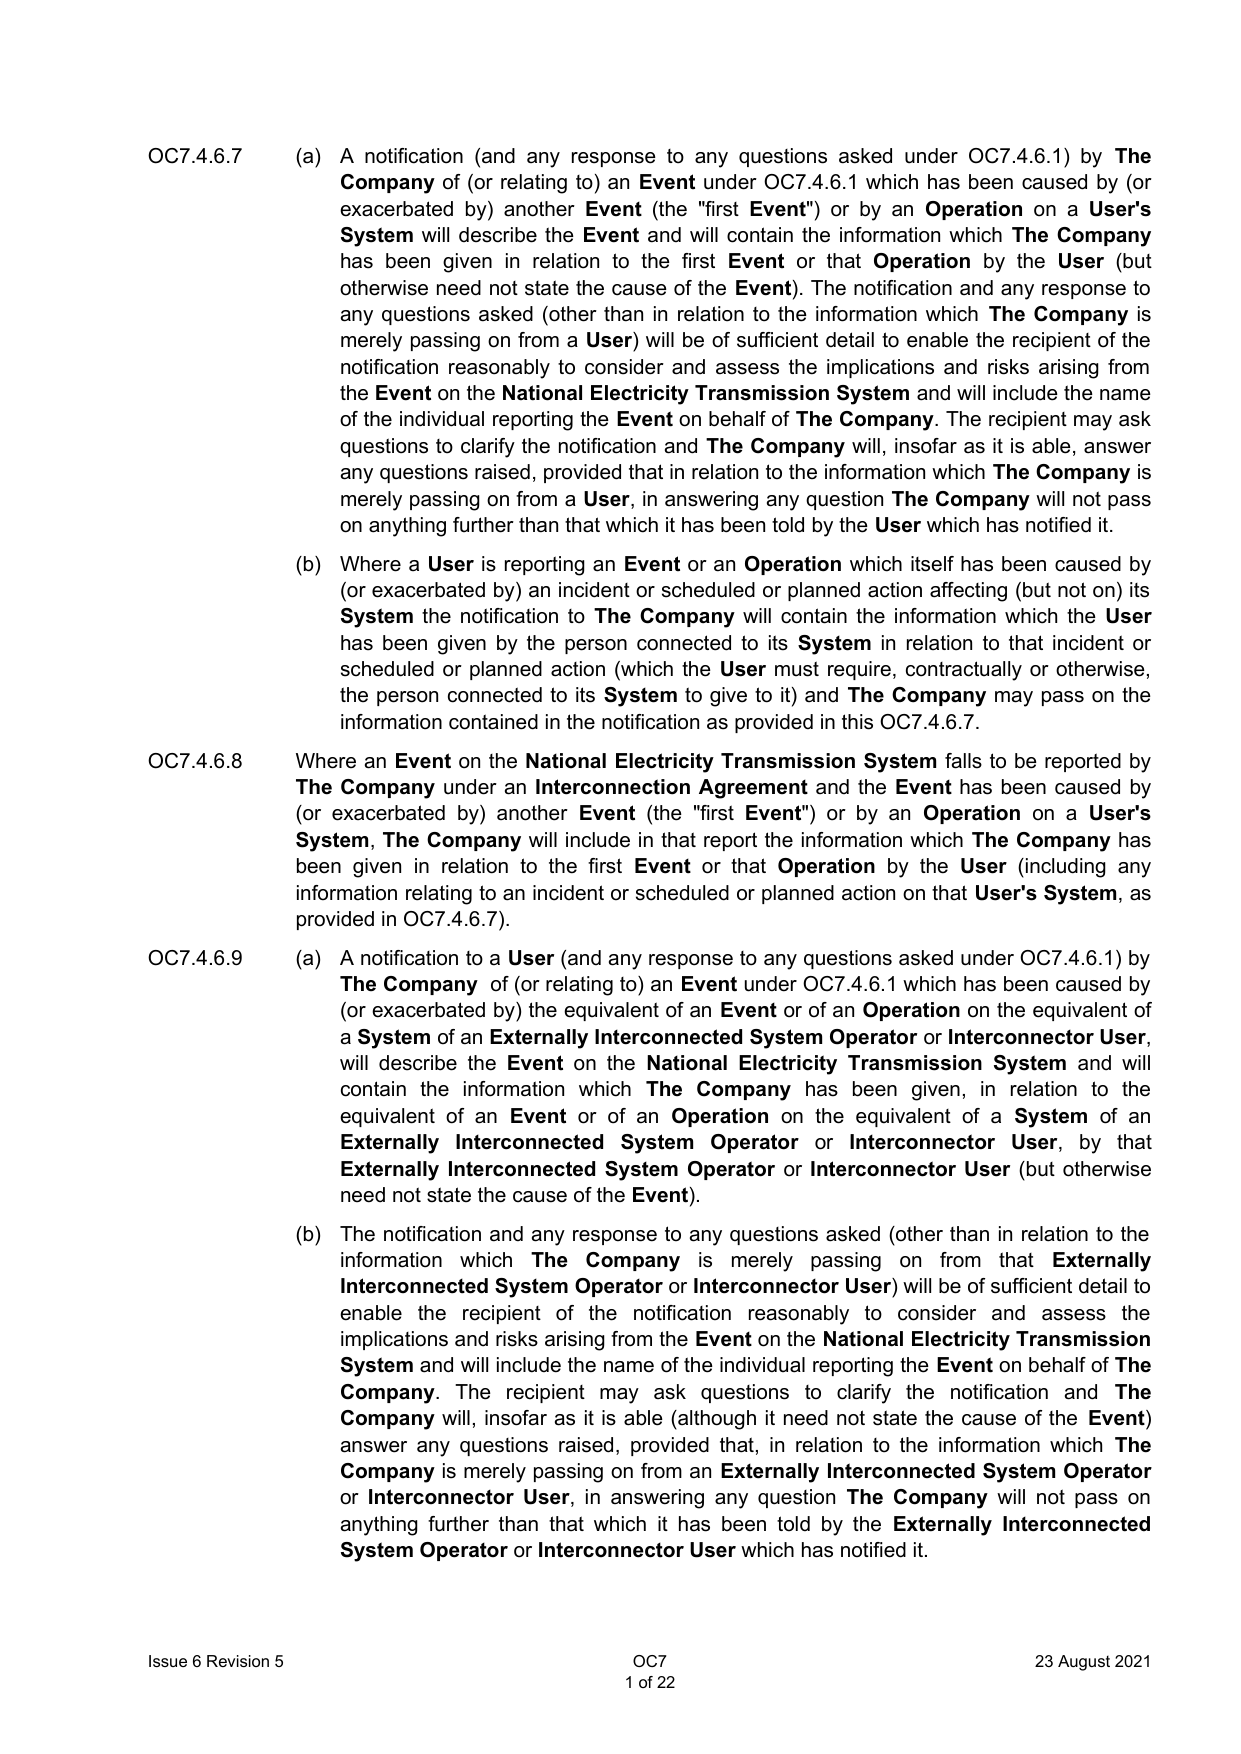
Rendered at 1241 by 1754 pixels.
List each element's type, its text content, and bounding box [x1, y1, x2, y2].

text OC7.4.6.8 Where an Event on the National Electricity Transmission System falls to be reported by The Company under an Interconnection Agreement and the Event has been caused by (or exacerbated by) another Event (the "first Event") or by an Operation on a Users System, The Company will include in that report the information which The Company has been given in relation to the first Event or that Operation by the User (including any information relating to an incident or scheduled or planned action on that Users System, as provided in OC7.4.6.7). [148, 748, 1152, 931]
text (b) The notification and any response to any questions asked (other than in relation to the information which The Company is merely passing on from that Externally Interconnected System Operator or Interconnector User) will be of sufficient detail to enable the recipient of the notification reasonably to consider and assess the implications and risks arising from the Event on the National Electricity Transmission System and will include the name of the individual reporting the Event on behalf of The Company. The recipient may ask questions to clarify the notification and The Company will, insofar as it is able (although it need not state the cause of the Event) answer any questions raised, provided that, in relation to the information which The Company is merely passing on from an Externally Interconnected System Operator or Interconnector User, in answering any question The Company will not pass on anything further than that which it has been told by the Externally Interconnected System Operator or Interconnector User which has notified it. [295, 1222, 1152, 1562]
text OC7.4.6.9 (a) A notification to a User (and any response to any questions asked under OC7.4.6.1) by The Company of (or relating to) an Event under OC7.4.6.1 which has been caused by (or exacerbated by) the equivalent of an Event or of an Operation on the equivalent of a System of an Externally Interconnected System Operator or Interconnector User, will describe the Event on the National Electricity Transmission System and will contain the information which The Company has been given, in relation to the equivalent of an Event or of an Operation on the equivalent of a System of an Externally Interconnected System Operator or Interconnector User, by that Externally Interconnected System Operator or Interconnector User (but otherwise need not state the cause of the Event). [148, 946, 1152, 1207]
text (b) Where a User is reporting an Event or an Operation which itself has been caused by (or exacerbated by) an incident or scheduled or planned action affecting (but not on) its System the notification to The Company will contain the information which the User has been given by the person connected to its System in relation to that incident or scheduled or planned action (which the User must require, contractually or otherwise, the person connected to its System to give to it) and The Company may pass on the information contained in the notification as provided in this OC7.4.6.7. [295, 552, 1152, 734]
text OC7.4.6.7 (a) A notification (and any response to any questions asked under OC7.4.6.1) by The Company of (or relating to) an Event under OC7.4.6.1 which has been caused by (or exacerbated by) another Event (the "first Event") or by an Operation on a Users System will describe the Event and will contain the information which The Company has been given in relation to the first Event or that Operation by the User (but otherwise need not state the cause of the Event). The notification and any response to any questions asked (other than in relation to the information which The Company is merely passing on from a User) will be of sufficient detail to enable the recipient of the notification reasonably to consider and assess the implications and risks arising from the Event on the National Electricity Transmission System and will include the name of the individual reporting the Event on behalf of The Company. The recipient may ask questions to clarify the notification and The Company will, insofar as it is able, answer any questions raised, provided that in relation to the information which The Company is merely passing on from a User, in answering any question The Company will not pass on anything further than that which it has been told by the User which has notified it. [148, 144, 1152, 537]
